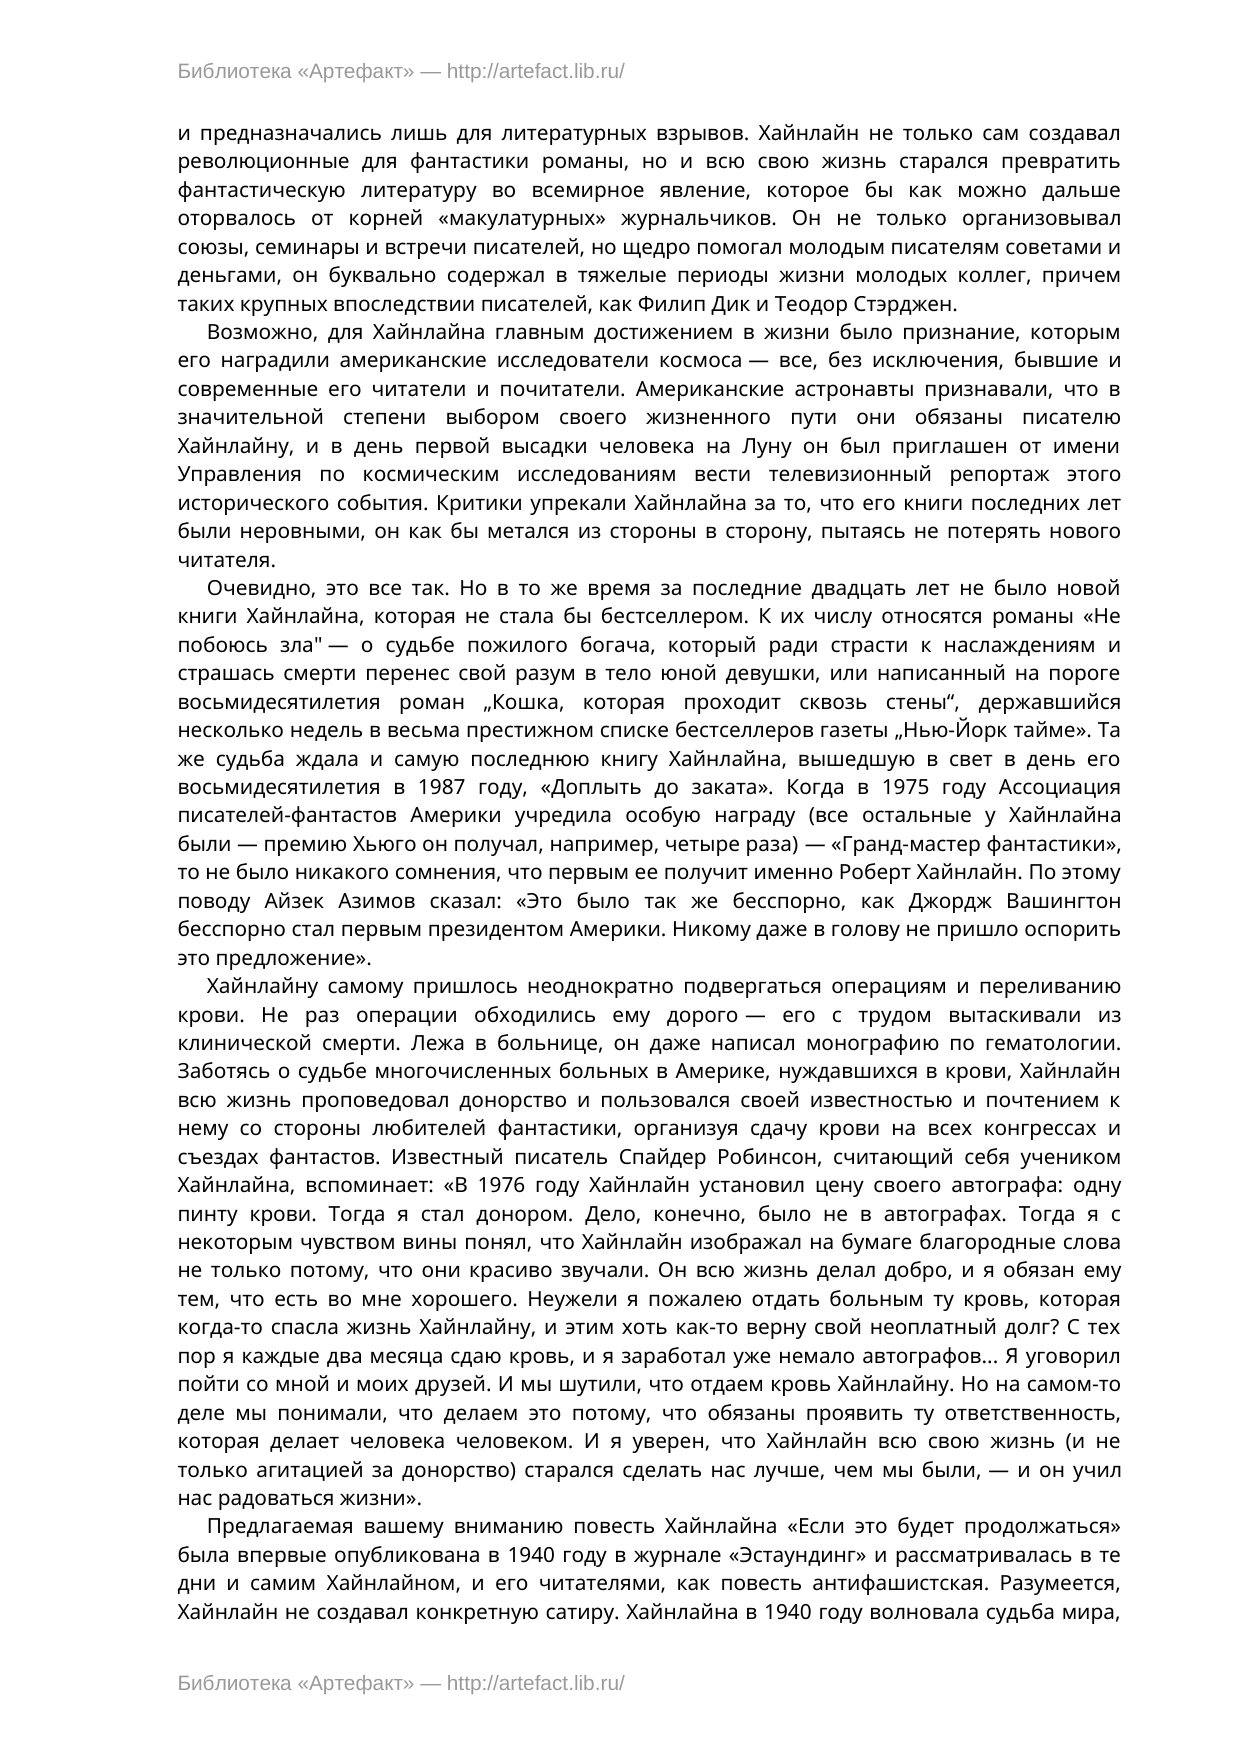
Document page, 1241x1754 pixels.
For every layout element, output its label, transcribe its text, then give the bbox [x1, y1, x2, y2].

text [177, 118, 1122, 317]
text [177, 1512, 1122, 1625]
text Возможно, для Хайнлайна главным достижением в жизни было признание, которым его наградили американские исследователи космоса — все, без исключения, бывшие и современные его читатели и почитатели. Американские астронавты признавали, что в значительной степени выбором своего жизненного пути они обязаны писателю Хайнлайну, и в день первой высадки человека на Луну он был приглашен от имени Управления по космическим исследованиям вести телевизионный репортаж этого исторического события. Критики упрекали Хайнлайна за то, что его книги последних лет были неровными, он как бы метался из стороны в сторону, пытаясь не потерять нового читателя. [177, 317, 1122, 573]
text Очевидно, это все так. Но в то же время за последние двадцать лет не было новой книги Хайнлайна, которая не стала бы бестселлером. К их числу относятся романы «Не побоюсь зла" — о судьбе пожилого богача, который ради страсти к наслаждениям и страшась смерти перенес свой разум в тело юной девушки, или написанный на пороге восьмидесятилетия роман „Кошка, которая проходит сквозь стены“, державшийся несколько недель в весьма престижном списке бестселлеров газеты „Нью-Йорк тайме». Та же судьба ждала и самую последнюю книгу Хайнлайна, вышедшую в свет в день его восьмидесятилетия в 1987 году, «Доплыть до заката». Когда в 1975 году Ассоциация писателей-фантастов Америки учредила особую награду (все остальные у Хайнлайна были — премию Хьюго он получал, например, четыре раза) — «Гранд-мастер фантастики», то не было никакого сомнения, что первым ее получит именно Роберт Хайнлайн. По этому поводу Айзек Азимов сказал: «Это было так же бесспорно, как Джордж Вашингтон бесспорно стал первым президентом Америки. Никому даже в голову не пришло оспорить это предложение». [177, 573, 1122, 971]
text Хайнлайну самому пришлось неоднократно подвергаться операциям и переливанию крови. Не раз операции обходились ему дорого — его с трудом вытаскивали из клинической смерти. Лежа в больнице, он даже написал монографию по гематологии. Заботясь о судьбе многочисленных больных в Америке, нуждавшихся в крови, Хайнлайн всю жизнь проповедовал донорство и пользовался своей известностью и почтением к нему со стороны любителей фантастики, организуя сдачу крови на всех конгрессах и съездах фантастов. Известный писатель Спайдер Робинсон, считающий себя учеником Хайнлайна, вспоминает: «В 1976 году Хайнлайн установил цену своего автографа: одну пинту крови. Тогда я стал донором. Дело, конечно, было не в автографах. Тогда я с некоторым чувством вины понял, что Хайнлайн изображал на бумаге благородные слова не только потому, что они красиво звучали. Он всю жизнь делал добро, и я обязан ему тем, что есть во мне хорошего. Неужели я пожалею отдать больным ту кровь, которая когда-то спасла жизнь Хайнлайну, и этим хоть как-то верну свой неоплатный долг? С тех пор я каждые два месяца сдаю кровь, и я заработал уже немало автографов... Я уговорил пойти со мной и моих друзей. И мы шутили, что отдаем кровь Хайнлайну. Но на самом-то деле мы понимали, что делаем это потому, что обязаны проявить ту ответственность, которая делает человека человеком. И я уверен, что Хайнлайн всю свою жизнь (и не только агитацией за донорство) старался сделать нас лучше, чем мы были, — и он учил нас радоваться жизни». [177, 971, 1122, 1512]
